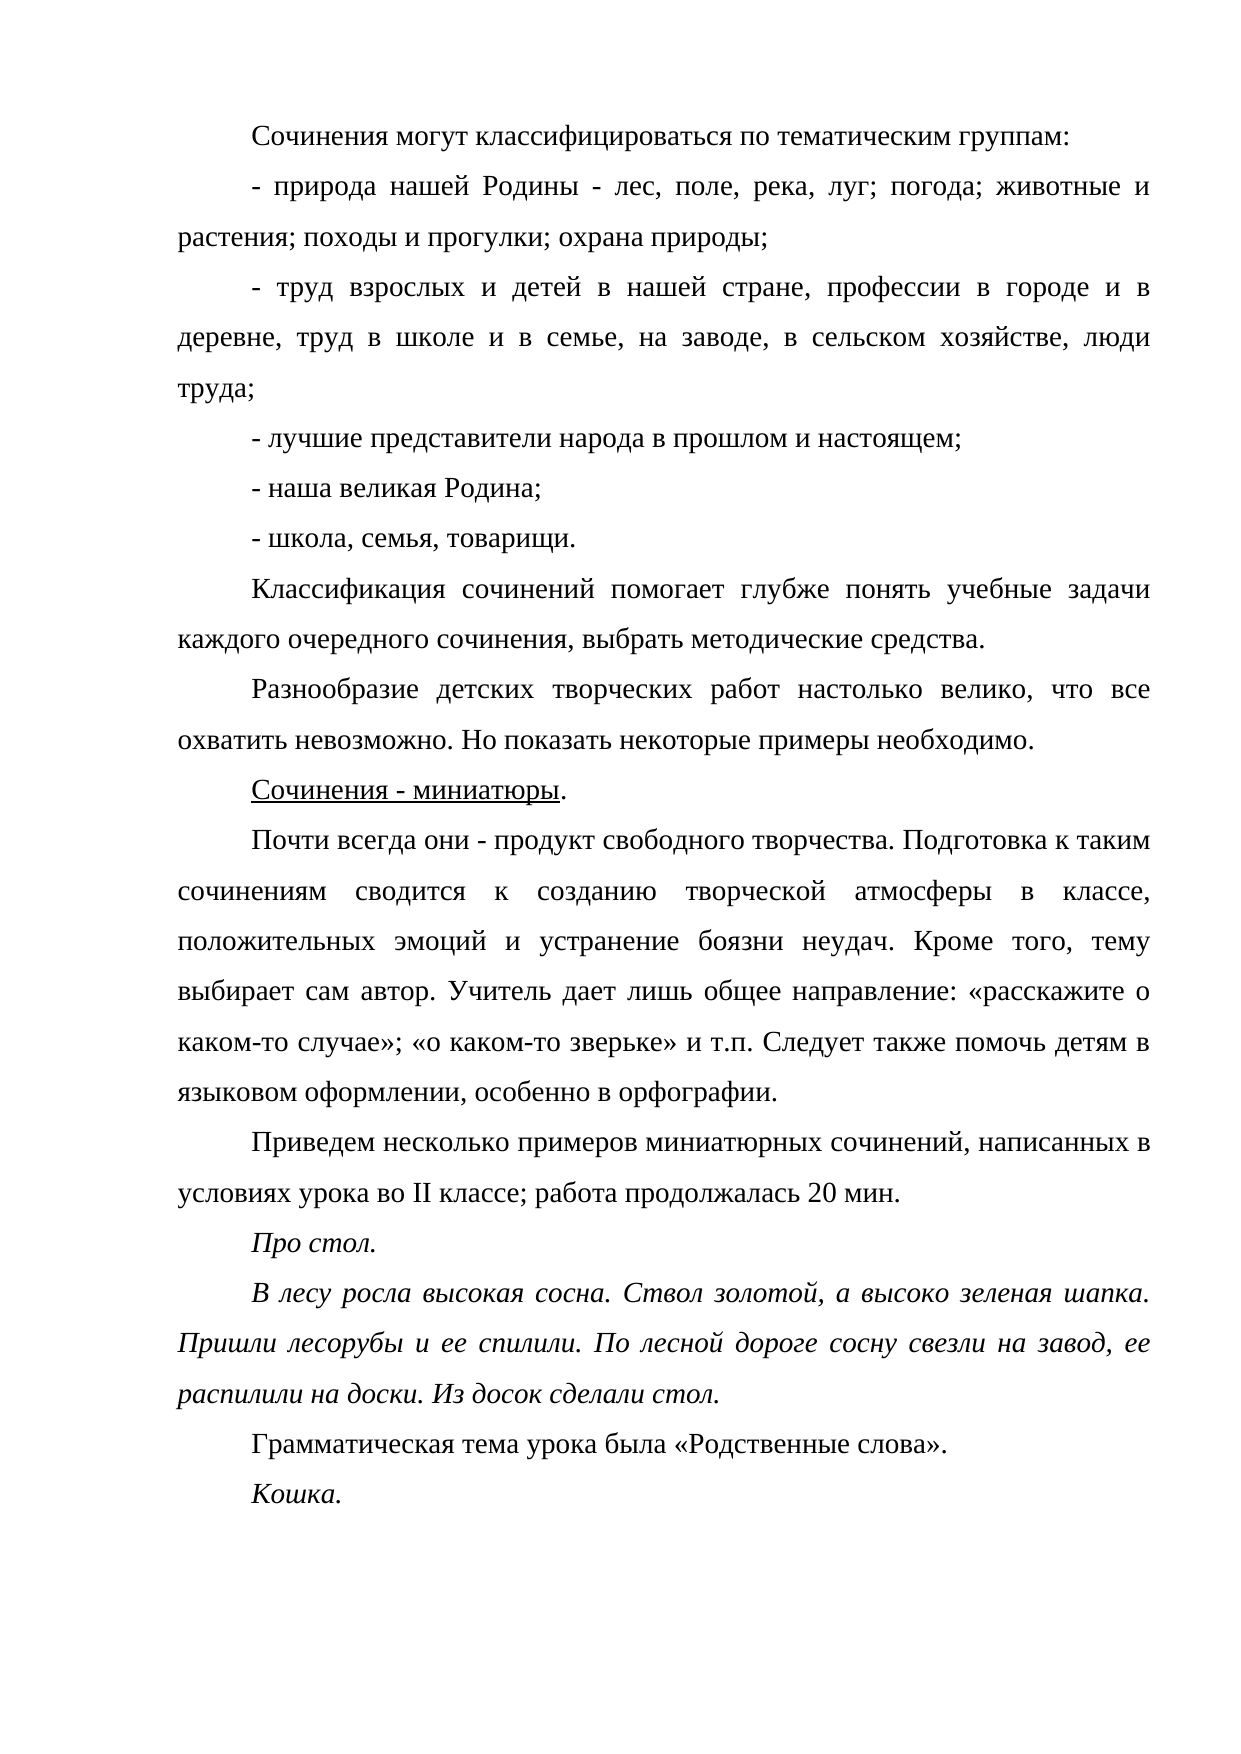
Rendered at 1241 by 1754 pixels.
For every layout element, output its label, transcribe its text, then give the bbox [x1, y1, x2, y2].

text Кошка. [177, 1477, 1152, 1510]
text Про стол. [177, 1225, 1152, 1258]
text - наша великая Родина; [177, 470, 1152, 504]
text - лучшие представители народа в прошлом и настоящем; [177, 420, 1152, 453]
text - природа нашей Родины - лес, поле, река, луг; погода; животные и растения; походы и прогулки; охрана природы; [177, 168, 1152, 252]
text - школа, семья, товарищи. [177, 521, 1152, 554]
text Сочинения - миниатюры. [177, 772, 1152, 806]
text Разнообразие детских творческих работ настолько велико, что все охватить невозможно. Но показать некоторые примеры необходимо. [177, 672, 1152, 755]
text Приведем несколько примеров миниатюрных сочинений, написанных в условиях урока во II классе; работа продолжалась 20 мин. [177, 1124, 1152, 1208]
text Грамматическая тема урока была «Родственные слова». [177, 1426, 1152, 1460]
text - труд взрослых и детей в нашей стране, профессии в городе и в деревне, труд в школе и в семье, на заводе, в сельском хозяйстве, люди труда; [177, 269, 1152, 403]
text Классификация сочинений помогает глубже понять учебные задачи каждого очередного сочинения, выбрать методические средства. [177, 571, 1152, 655]
text Почти всегда они - продукт свободного творчества. Подготовка к таким сочинениям сводится к созданию творческой атмосферы в классе, положительных эмоций и устранение боязни неудач. Кроме того, тему выбирает сам автор. Учитель дает лишь общее направление: «расскажите о каком-то случае»; «о каком-то зверьке» и т.п. Следует также помочь детям в языковом оформлении, особенно в орфографии. [177, 822, 1152, 1108]
text В лесу росла высокая сосна. Ствол золотой, а высоко зеленая шапка. Пришли лесорубы и ее спилили. По лесной дороге сосну свезли на завод, ее распилили на доски. Из досок сделали стол. [177, 1275, 1152, 1409]
text Сочинения могут классифицироваться по тематическим группам: [177, 118, 1152, 152]
